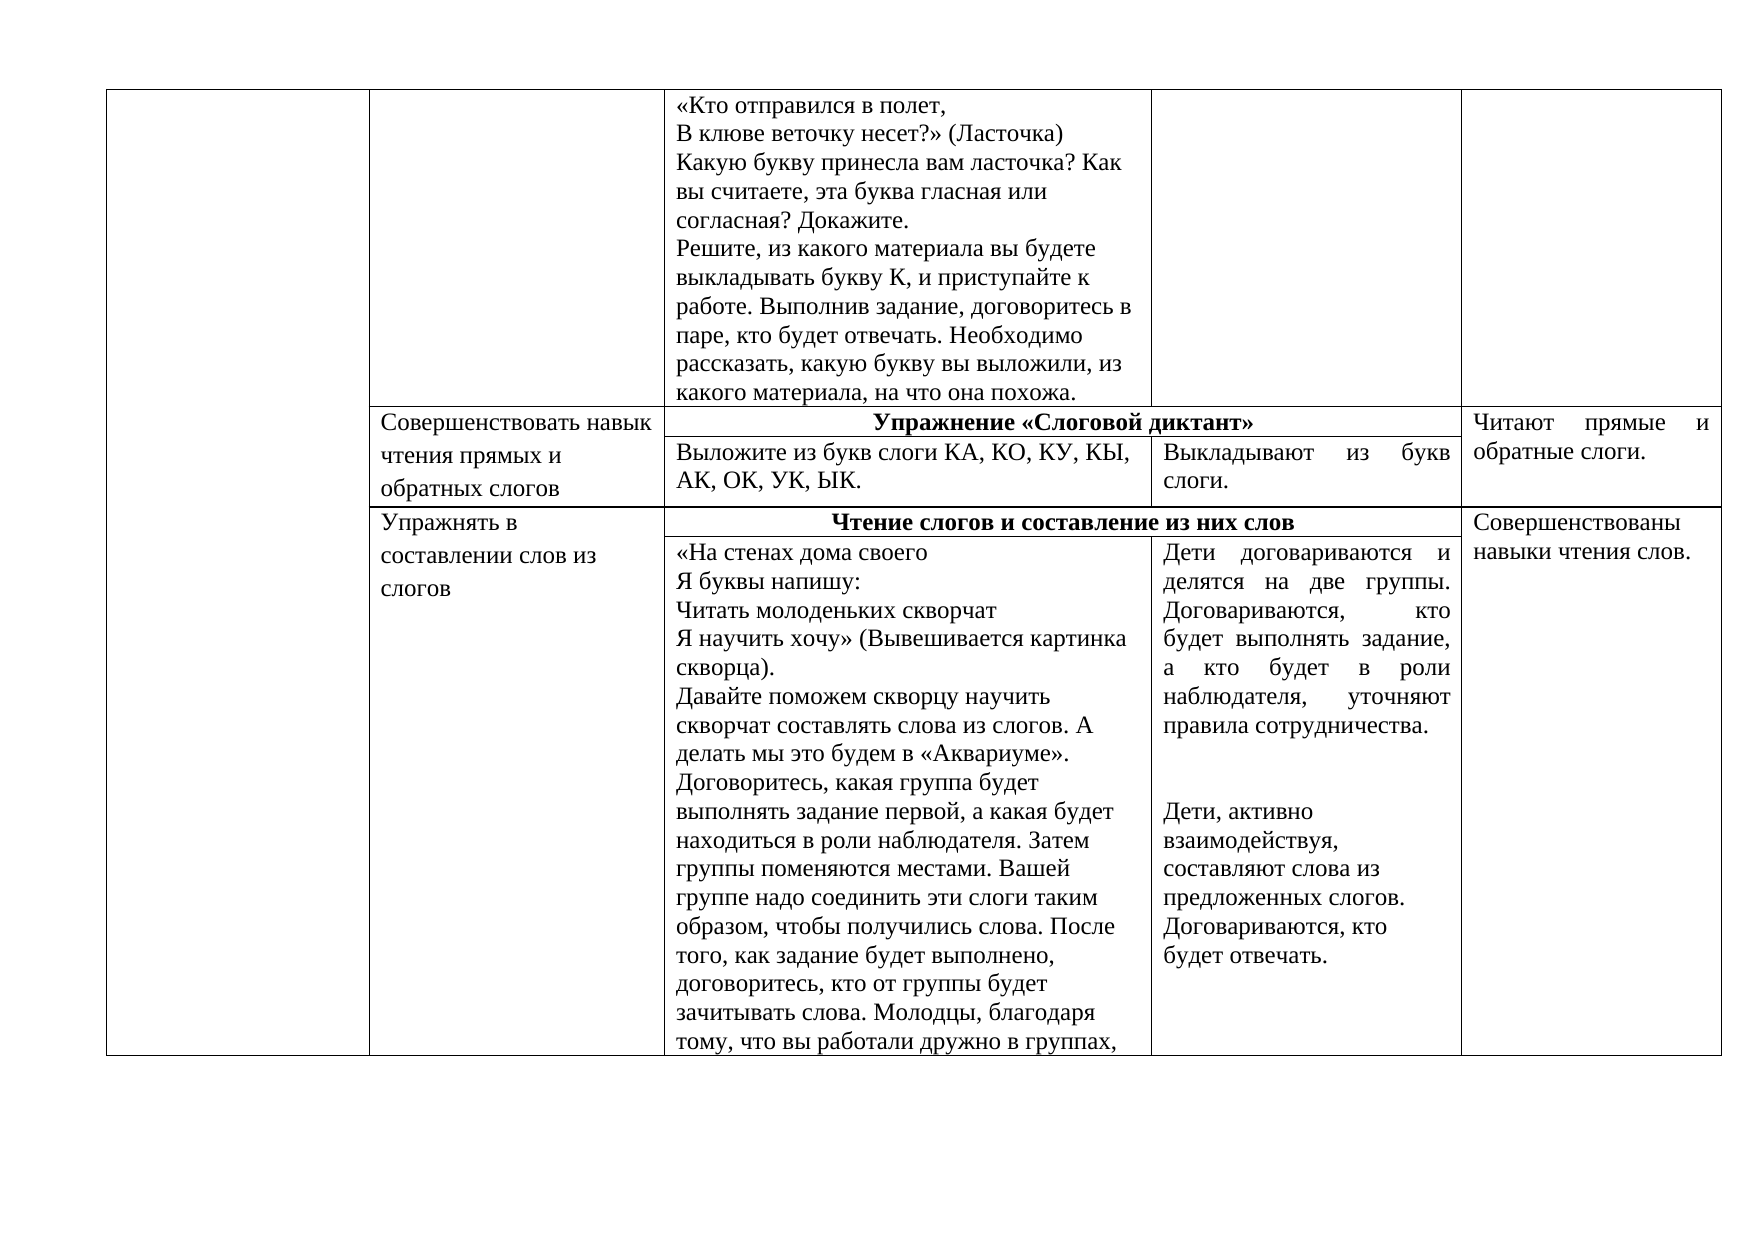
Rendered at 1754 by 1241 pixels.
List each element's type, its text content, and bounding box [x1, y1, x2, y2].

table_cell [665, 90, 1151, 406]
table_cell Выкладывают из букв слоги. [1152, 437, 1461, 506]
table_cell [1152, 90, 1461, 406]
table_cell Упражнять в составлении слов из слогов [370, 508, 664, 1055]
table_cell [665, 537, 1151, 1055]
table_cell Упражнение «Слоговой диктант» [665, 407, 1461, 436]
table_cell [1152, 537, 1461, 1055]
table_cell Совершенствованы навыки чтения слов. [1462, 508, 1721, 1055]
table_cell Чтение слогов и составление из них слов [665, 508, 1461, 536]
table_cell Совершенствовать навык чтения прямых и обратных слогов [370, 407, 664, 506]
table_cell Читают прямые и обратные слоги. [1462, 407, 1721, 506]
table_cell Выложите из букв слоги КА, КО, КУ, КЫ, АК, ОК, УК, ЫК. [665, 437, 1151, 506]
